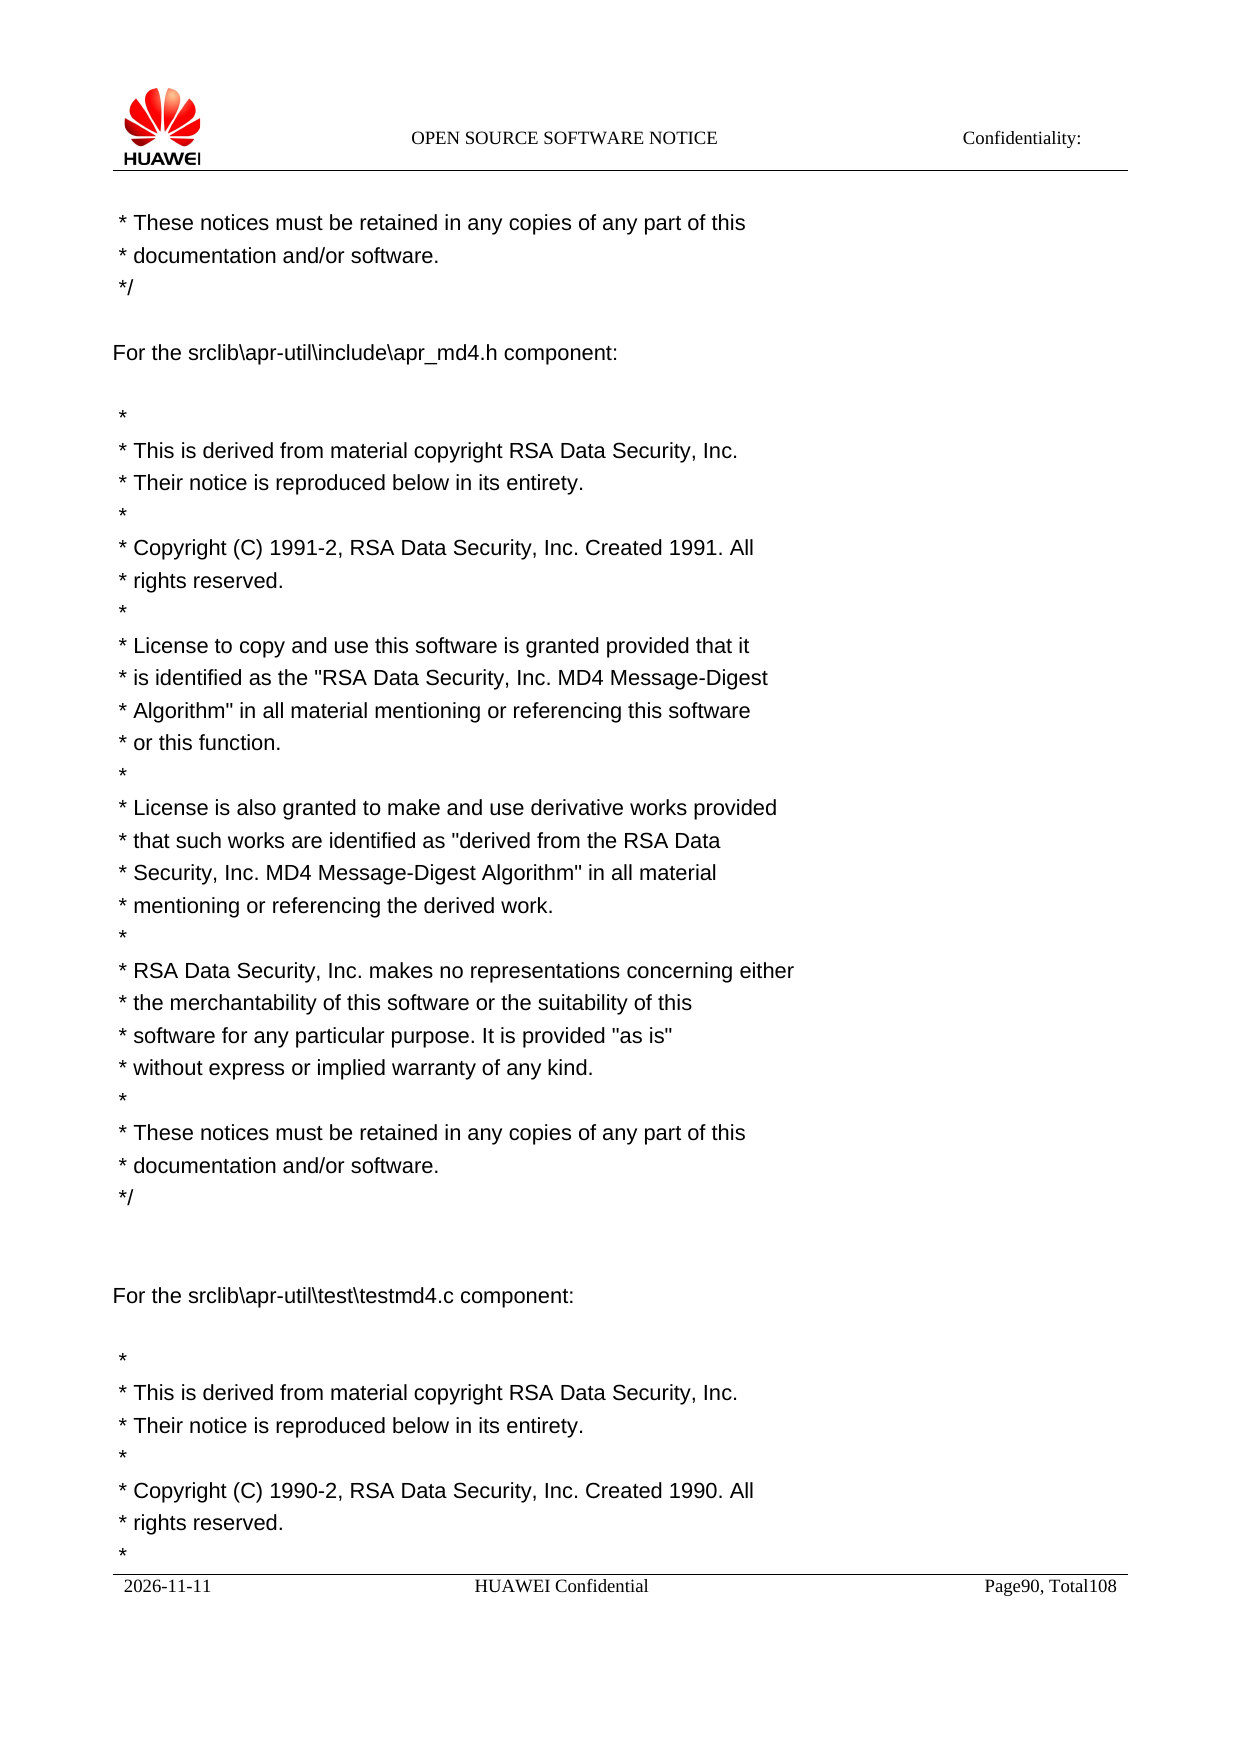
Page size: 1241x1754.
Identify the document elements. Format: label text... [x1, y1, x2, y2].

text * [112, 1344, 1128, 1376]
text * RSA Data Security, Inc. makes no representations concerning either [112, 954, 1128, 986]
text * Their notice is reproduced below in its entirety. [112, 1409, 1128, 1441]
text * These notices must be retained in any copies of any part of this [112, 1116, 1128, 1149]
text * [112, 499, 1128, 531]
text * that such works are identified as "derived from the RSA Data [112, 824, 1128, 856]
text * Security, Inc. MD4 Message-Digest Algorithm" in all material [112, 856, 1128, 889]
text * rights reserved. [112, 1506, 1128, 1539]
text * software for any particular purpose. It is provided "as is" [112, 1019, 1128, 1051]
text * rights reserved. [112, 564, 1128, 596]
text * Algorithm" in all material mentioning or referencing this software [112, 694, 1128, 726]
text * [112, 1441, 1128, 1474]
text * This is derived from material copyright RSA Data Security, Inc. [112, 1376, 1128, 1409]
text For the srclib\apr-util\include\apr_md4.h component: [112, 336, 1128, 369]
text * [112, 1084, 1128, 1116]
text * documentation and/or software. [112, 1149, 1128, 1181]
text * mentioning or referencing the derived work. [112, 889, 1128, 921]
text * is identified as the "RSA Data Security, Inc. MD4 Message-Digest [112, 661, 1128, 694]
text * [112, 401, 1128, 434]
text * Their notice is reproduced below in its entirety. [112, 466, 1128, 499]
text * License to copy and use this software is granted provided that it [112, 629, 1128, 661]
text */ [112, 1181, 1128, 1214]
text * Copyright (C) 1991-2, RSA Data Security, Inc. Created 1991. All [112, 531, 1128, 564]
text * [112, 1539, 1128, 1571]
text For the srclib\apr-util\test\testmd4.c component: [112, 1279, 1128, 1311]
text * [112, 759, 1128, 791]
text * or this function. [112, 726, 1128, 759]
text * the merchantability of this software or the suitability of this [112, 986, 1128, 1019]
text * These notices must be retained in any copies of any part of this [112, 206, 1128, 239]
text * Copyright (C) 1990-2, RSA Data Security, Inc. Created 1990. All [112, 1474, 1128, 1506]
text * without express or implied warranty of any kind. [112, 1051, 1128, 1084]
text */ [112, 271, 1128, 304]
text * License is also granted to make and use derivative works provided [112, 791, 1128, 824]
text * [112, 596, 1128, 629]
text * [112, 921, 1128, 954]
text * documentation and/or software. [112, 239, 1128, 271]
text * This is derived from material copyright RSA Data Security, Inc. [112, 434, 1128, 466]
picture [124, 88, 201, 165]
